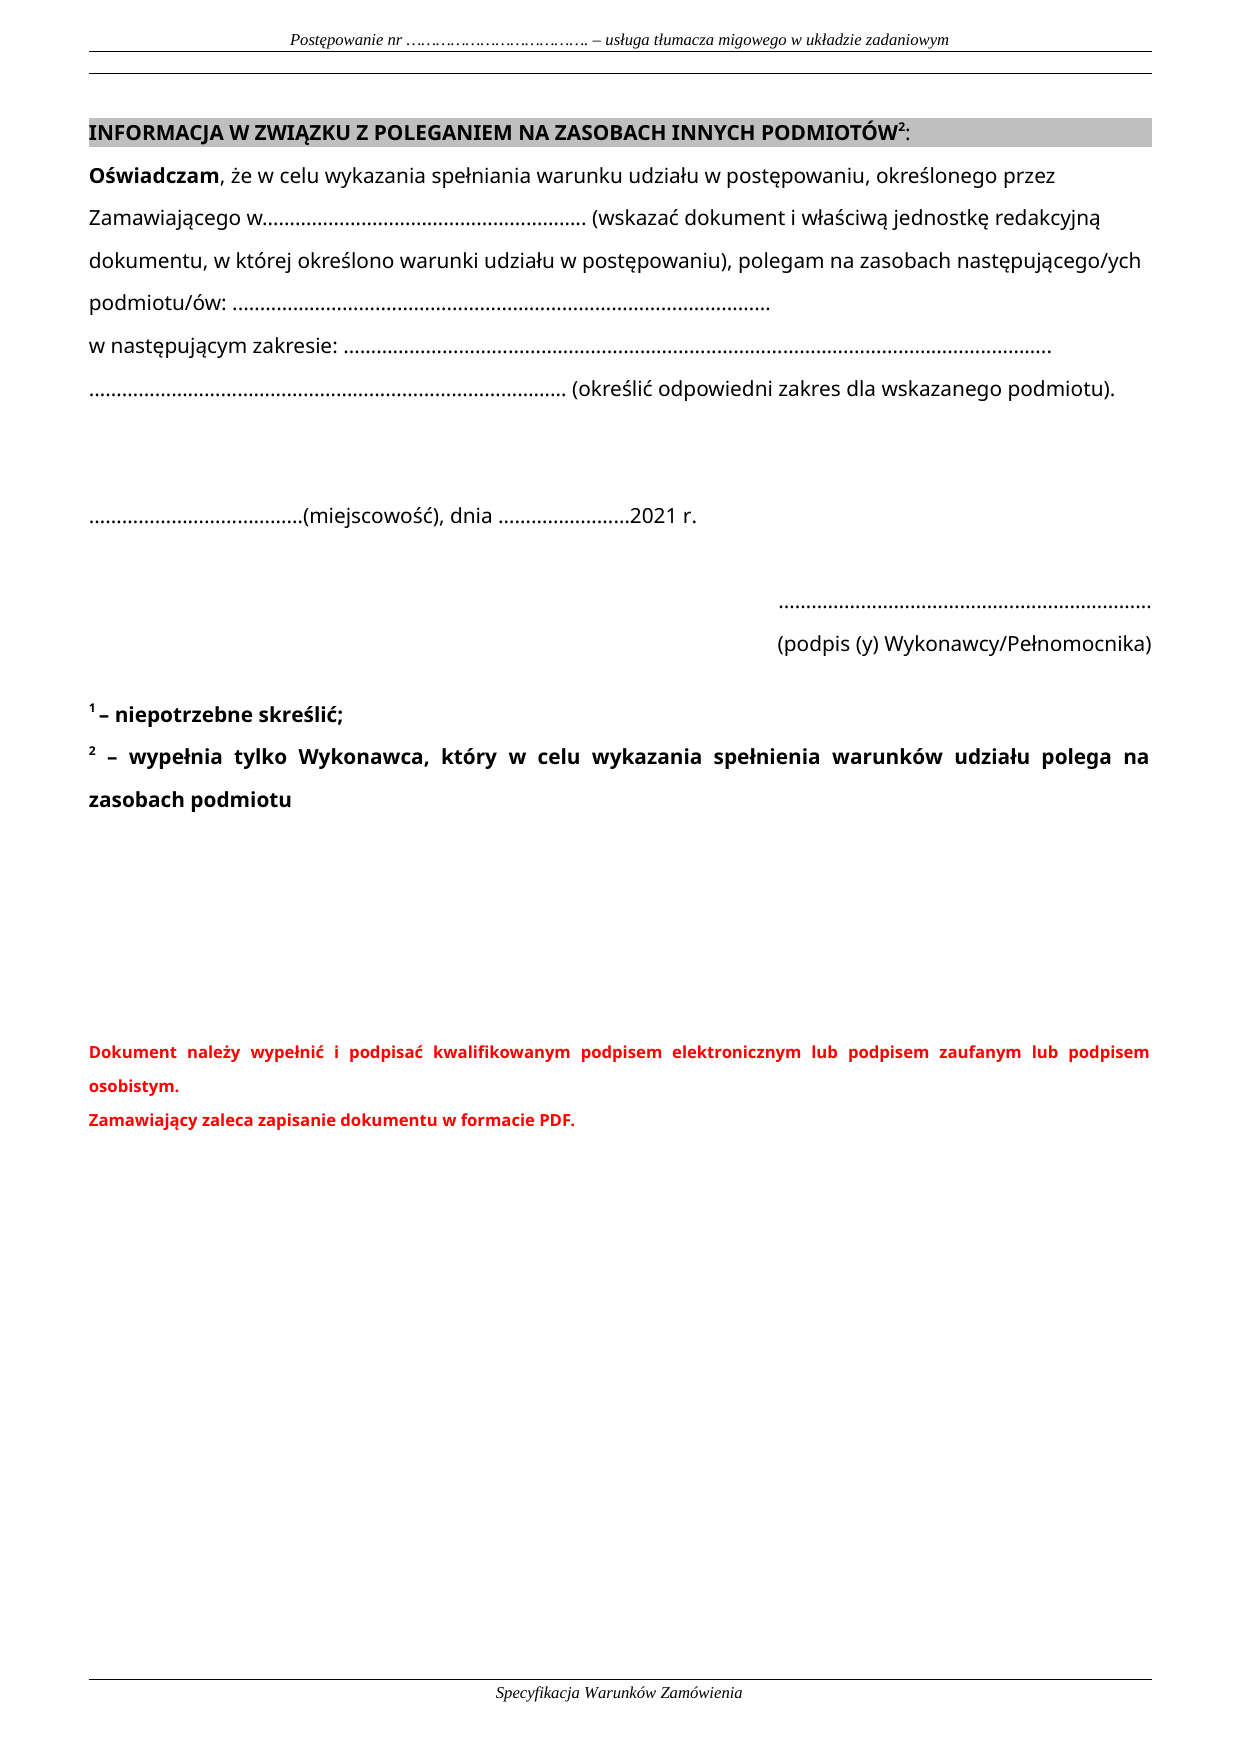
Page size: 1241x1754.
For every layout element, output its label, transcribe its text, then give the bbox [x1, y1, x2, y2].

text Dokument należy wypełnić i podpisać kwalifikowanym podpisem elektronicznym lub podpisem zaufanym lub podpisem osobistym. [89, 1041, 1152, 1097]
text Oświadczam, że w celu wykazania spełniania warunku udziału w postępowaniu, określonego przez Zamawiającego w………………………………………...……….. (wskazać dokument i właściwą jednostkę redakcyjną dokumentu, w której określono warunki udziału w postępowaniu), polegam na zasobach następującego/ych podmiotu/ów: ..…………………….………………………………………………..…………… [89, 161, 1152, 317]
text 2 – wypełnia tylko Wykonawca, który w celu wykazania spełnienia warunków udziału polega na zasobach podmiotu [89, 742, 1152, 813]
text …………………………………(miejscowość), dnia ……………………2021 r. [89, 502, 1152, 530]
text 1 – niepotrzebne skreślić; [89, 700, 1152, 728]
text INFORMACJA W ZWIĄZKU Z POLEGANIEM NA ZASOBACH INNYCH PODMIOTÓW2: [89, 118, 1152, 147]
text (podpis (y) Wykonawcy/Pełnomocnika) [89, 629, 1152, 657]
text …………………………………………………………………………… (określić odpowiedni zakres dla wskazanego podmiotu). [89, 374, 1152, 402]
text Zamawiający zaleca zapisanie dokumentu w formacie PDF. [89, 1109, 1152, 1131]
text w następującym zakresie: …………………………………………………………..…………………………………………..……….. [89, 331, 1152, 359]
text ……………………………………..…………………… [89, 586, 1152, 614]
